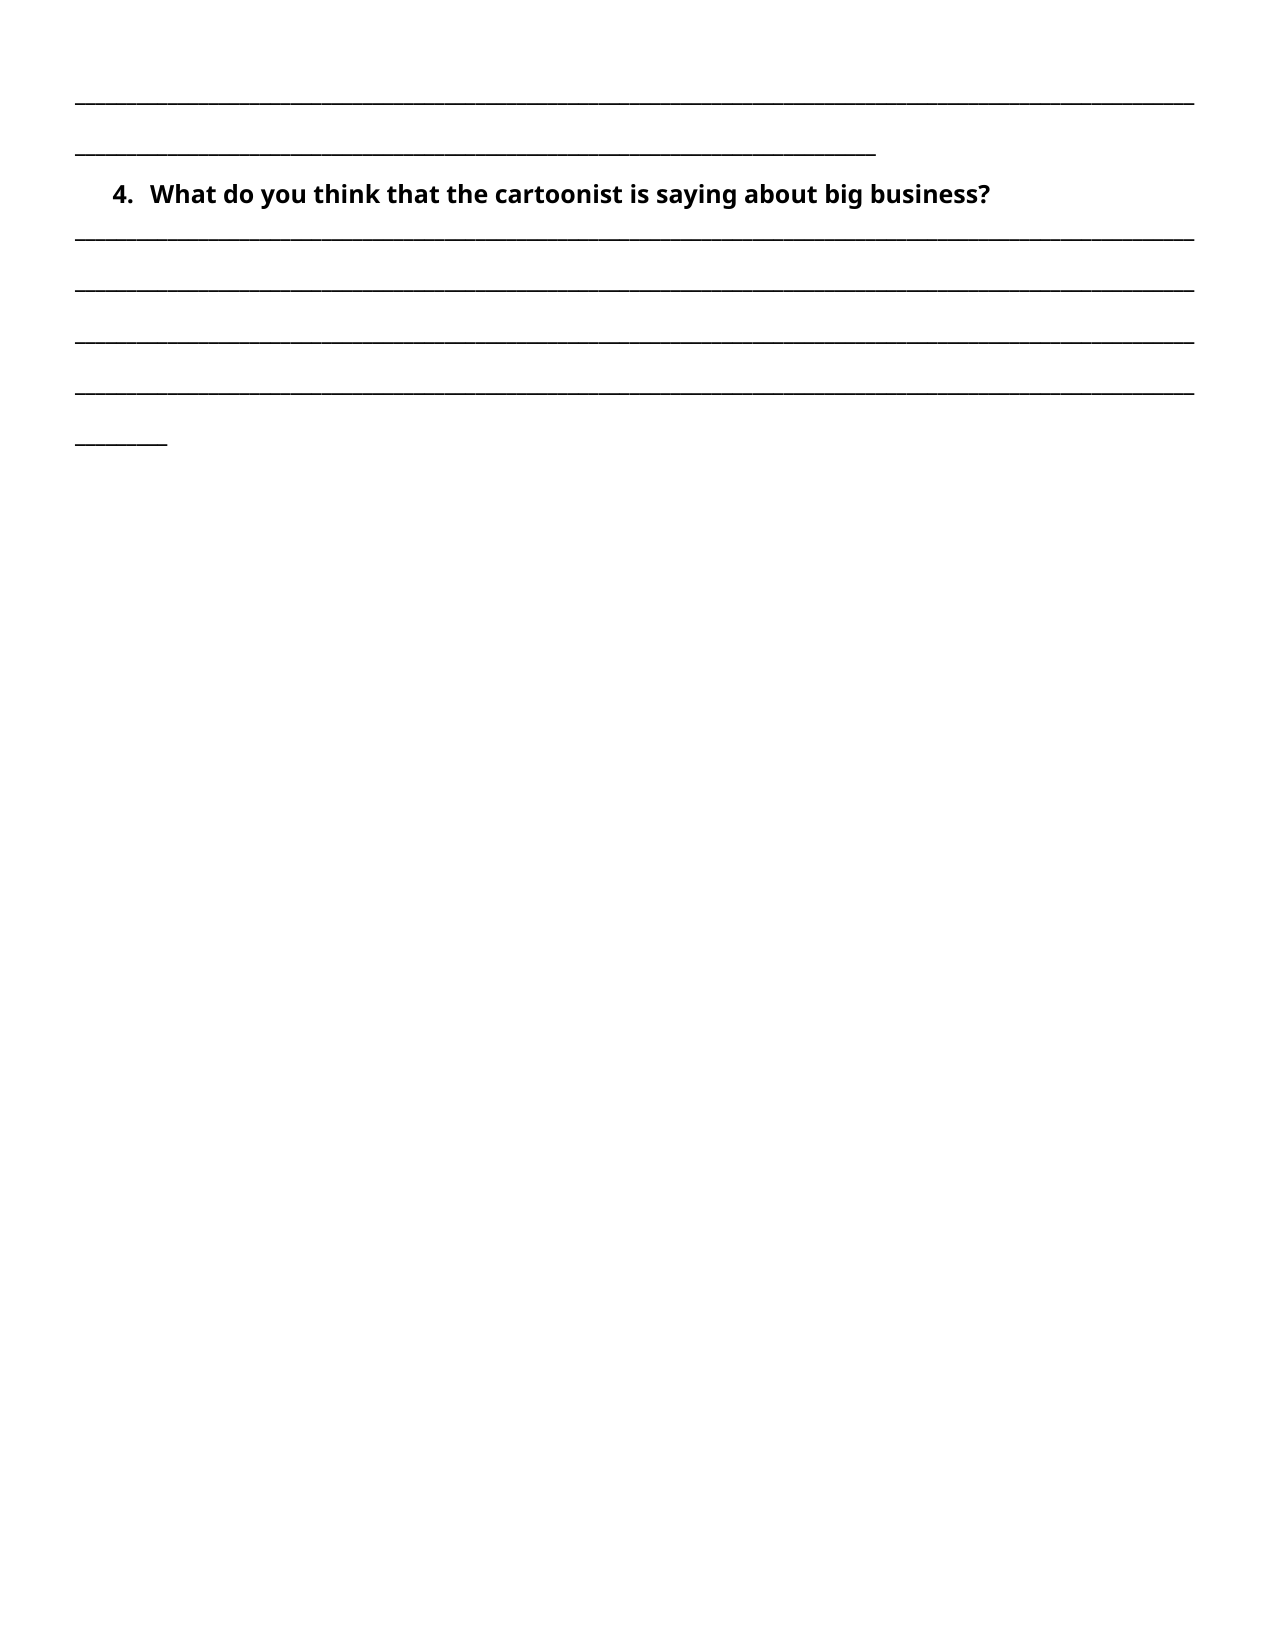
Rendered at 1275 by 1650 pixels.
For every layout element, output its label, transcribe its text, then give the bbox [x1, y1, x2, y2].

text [75, 75, 1200, 160]
text _____________________________________________________________________________________________________________________________________________________________________________________________________________________________________________________________________________________________________________________________________________________________________________________________________________________________________________________________ [75, 211, 1200, 449]
list What do you think that the cartoonist is saying about big business? [112, 177, 1200, 211]
